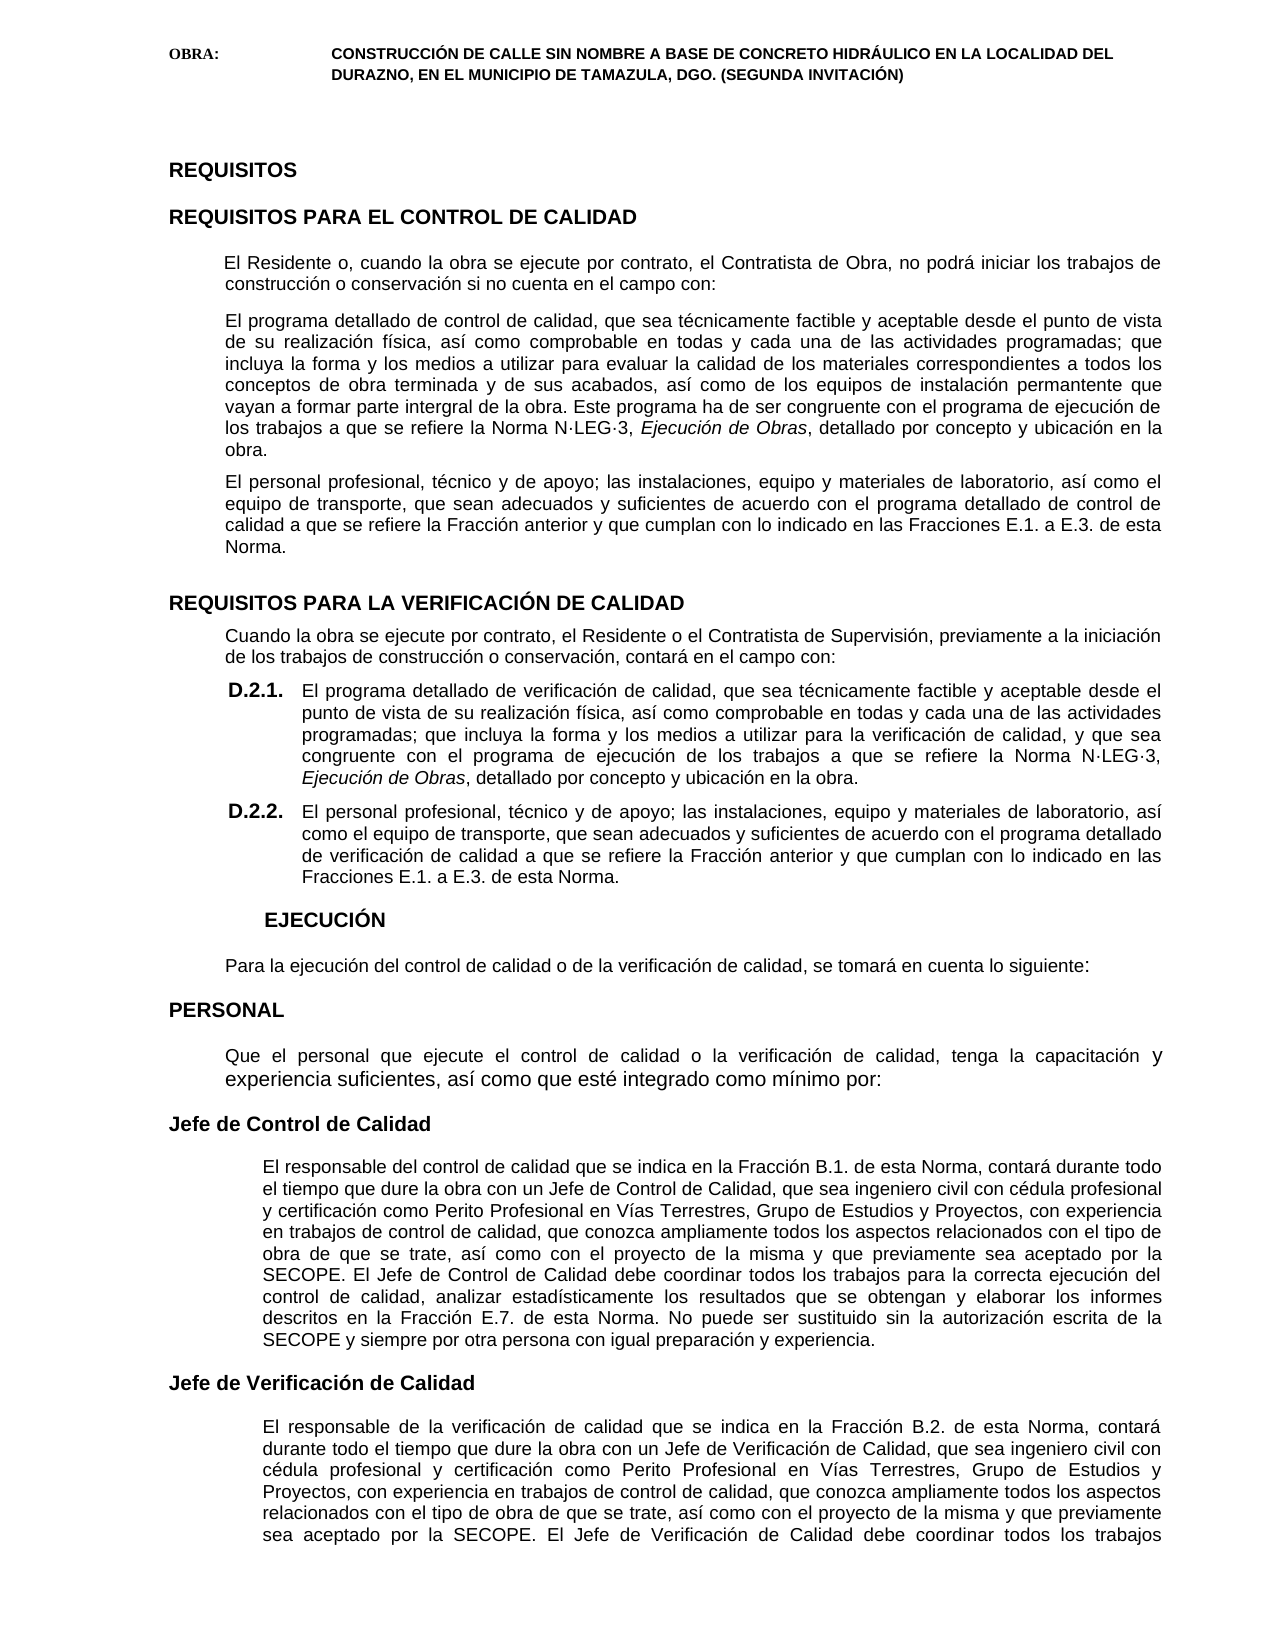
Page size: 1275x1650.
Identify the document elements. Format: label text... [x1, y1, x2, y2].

text Jefe de Control de Calidad [169, 1111, 1162, 1135]
text El personal profesional, técnico y de apoyo; las instalaciones, equipo y materiales de laboratorio, así como el equipo de transporte, que sean adecuados y suficientes de acuerdo con el programa detallado de control de calidad a que se refiere anterior y que cumplan con lo indicado en las Fracciones E.1. a E.3. de esta Norma. [225, 471, 1162, 557]
text personal [169, 998, 1162, 1022]
text Jefe de Verificación de Calidad [169, 1371, 1162, 1395]
text Para la ejecución del control de calidad o de la verificación de calidad, se tomará en cuenta lo siguiente: [225, 953, 1162, 977]
text requisitos para calidad [169, 590, 1162, 614]
text El programa detallado de verificación de calidad, que sea técnicamente factible y aceptable desde el punto de vista de su realización física, así como comprobable en todas y cada una de las actividades programadas; que incluya la forma y los medios a utilizar para la verificación de calidad, y que sea congruente con el programa de ejecución de los trabajos a que se refiere ·LEG·3, Ejecución de Obras, detallado por concepto y ubicación en la obra. [228, 678, 1162, 788]
text El programa detallado de control de calidad, que sea técnicamente factible y aceptable desde el punto de vista de su realización física, así como comprobable en todas y cada una de las actividades programadas; que incluya la forma y los medios a utilizar para evaluar la calidad de los materiales correspondientes a todos los conceptos de obra terminada y de sus acabados, así como de los equipos de instalación permantente que vayan a formar parte intergral de la obra. Este programa ha de ser congruente con el programa de ejecución de los trabajos a que se refiere ·LEG·3, Ejecución de Obras, detallado por concepto y ubicación en la obra. [225, 309, 1162, 460]
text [262, 1416, 1162, 1545]
text Cuando la obra se ejecute por contrato, el Residente o el Contratista de Supervisión, previamente a la iniciación de los trabajos de construcción o conservación, contará en el campo con: [225, 625, 1162, 668]
text El personal profesional, técnico y de apoyo; las instalaciones, equipo y materiales de laboratorio, así como el equipo de transporte, que sean adecuados y suficientes de acuerdo con el programa detallado de verificación de calidad a que se refiere anterior y que cumplan con lo indicado en las Fracciones E.1. a E.3. de esta Norma. [228, 799, 1162, 887]
text El responsable del control de calidad que se indica en de esta Norma, contará durante todo el tiempo que dure la obra con un Jefe de Control de Calidad, que sea ingeniero civil con cédula profesional y certificación como Perito Profesional en Vías Terrestres, Grupo de Estudios y Proyectos, con experiencia en trabajos de control de calidad, que conozca ampliamente todos los aspectos relacionados con el tipo de obra de que se trate, así como con el proyecto de la misma y que previamente sea aceptado por Jefe de Control de Calidad debe coordinar todos los trabajos para la correcta ejecución del control de calidad, analizar estadísticamente los resultados que se obtengan y elaborar los informes descritos en de esta Norma. No puede ser sustituido sin la autorización escrita de y siempre por otra persona con igual preparación y experiencia. [262, 1156, 1162, 1350]
text requisitos [169, 158, 1162, 182]
text Que el personal que ejecute el control de calidad o la verificación de calidad, tenga la capacitación y experiencia suficientes, así como que esté integrado como mínimo por: [225, 1043, 1162, 1091]
text ejecución [264, 908, 1162, 932]
text requisitos para el control de calidad [169, 205, 1162, 229]
text El Residente o, cuando la obra se ejecute por contrato, el Contratista de Obra, no podrá iniciar los trabajos de construcción o conservación si no cuenta en el campo con: [224, 252, 1162, 295]
